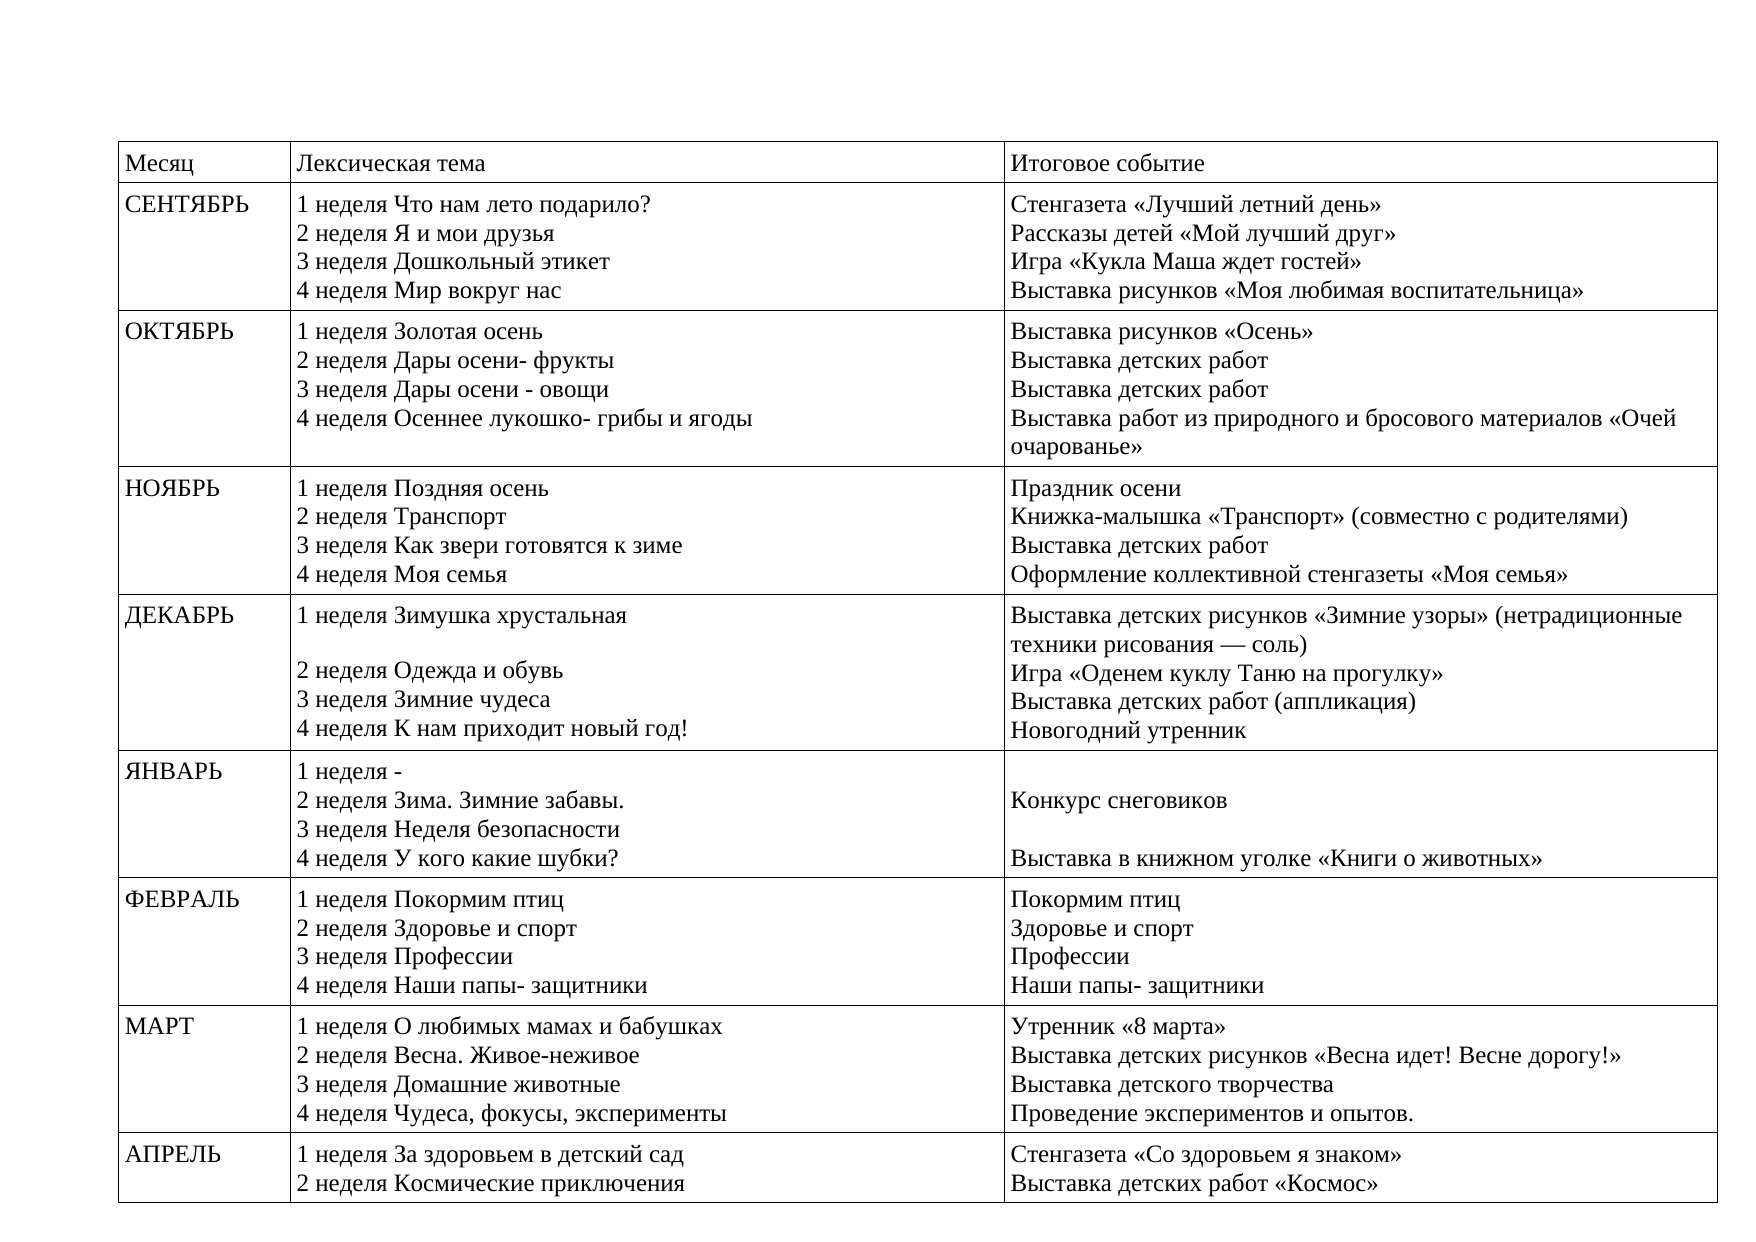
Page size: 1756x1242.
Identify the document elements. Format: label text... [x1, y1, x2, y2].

table_cell ФЕВРАЛЬ [119, 878, 290, 1005]
table_cell НОЯБРЬ [119, 467, 290, 593]
table_cell Утренник «8 марта» Выставка детских рисунков «Весна идет! Весне дорогу!» Выставка детского творчества Проведение экспериментов и опытов. [1005, 1006, 1717, 1132]
table_cell СЕНТЯБРЬ [119, 183, 290, 310]
table_cell Покормим птиц Здоровье и спорт Профессии Наши папы- защитники [1005, 878, 1717, 1005]
table_cell 1 неделя Поздняя осень 2 неделя Транспорт 3 неделя Как звери готовятся к зиме 4 неделя Моя семья [291, 467, 1004, 593]
table_header Месяц [119, 142, 290, 182]
table_cell Выставка детских рисунков «Зимние узоры» (нетрадиционные техники рисования — соль) Игра «Оденем куклу Таню на прогулку» Выставка детских работ (аппликация) Новогодний утренник [1005, 595, 1717, 750]
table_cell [1005, 1133, 1717, 1202]
table_cell Праздник осени Книжка-малышка «Транспорт» (совместно с родителями) Выставка детских работ Оформление коллективной стенгазеты «Моя семья» [1005, 467, 1717, 593]
table_cell Выставка рисунков «Осень» Выставка детских работ Выставка детских работ Выставка работ из природного и бросового материалов «Очей очарованье» [1005, 311, 1717, 466]
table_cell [291, 1133, 1004, 1202]
table_cell ДЕКАБРЬ [119, 595, 290, 750]
table_cell ОКТЯБРЬ [119, 311, 290, 466]
table_cell 1 неделя Зимушка хрустальная 2 неделя Одежда и обувь 3 неделя Зимние чудеса 4 неделя К нам приходит новый год! [291, 595, 1004, 750]
table_header Лексическая тема [291, 142, 1004, 182]
table_cell 1 неделя О любимых мамах и бабушках 2 неделя Весна. Живое-неживое 3 неделя Домашние животные 4 неделя Чудеса, фокусы, эксперименты [291, 1006, 1004, 1132]
table_header Итоговое событие [1005, 142, 1717, 182]
table_cell 1 неделя Золотая осень 2 неделя Дары осени- фрукты 3 неделя Дары осени - овощи 4 неделя Осеннее лукошко- грибы и ягоды [291, 311, 1004, 466]
table_cell АПРЕЛЬ [119, 1133, 290, 1202]
table_cell 1 неделя - 2 неделя Зима. Зимние забавы. 3 неделя Неделя безопасности 4 неделя У кого какие шубки? [291, 751, 1004, 877]
table_cell ЯНВАРЬ [119, 751, 290, 877]
table_cell МАРТ [119, 1006, 290, 1132]
table_cell 1 неделя Покормим птиц 2 неделя Здоровье и спорт 3 неделя Профессии 4 неделя Наши папы- защитники [291, 878, 1004, 1005]
table_cell Стенгазета «Лучший летний день» Рассказы детей «Мой лучший друг» Игра «Кукла Маша ждет гостей» Выставка рисунков «Моя любимая воспитательница» [1005, 183, 1717, 310]
table_cell 1 неделя Что нам лето подарило? 2 неделя Я и мои друзья 3 неделя Дошкольный этикет 4 неделя Мир вокруг нас [291, 183, 1004, 310]
table_cell Конкурс снеговиков Выставка в книжном уголке «Книги о животных» [1005, 751, 1717, 877]
